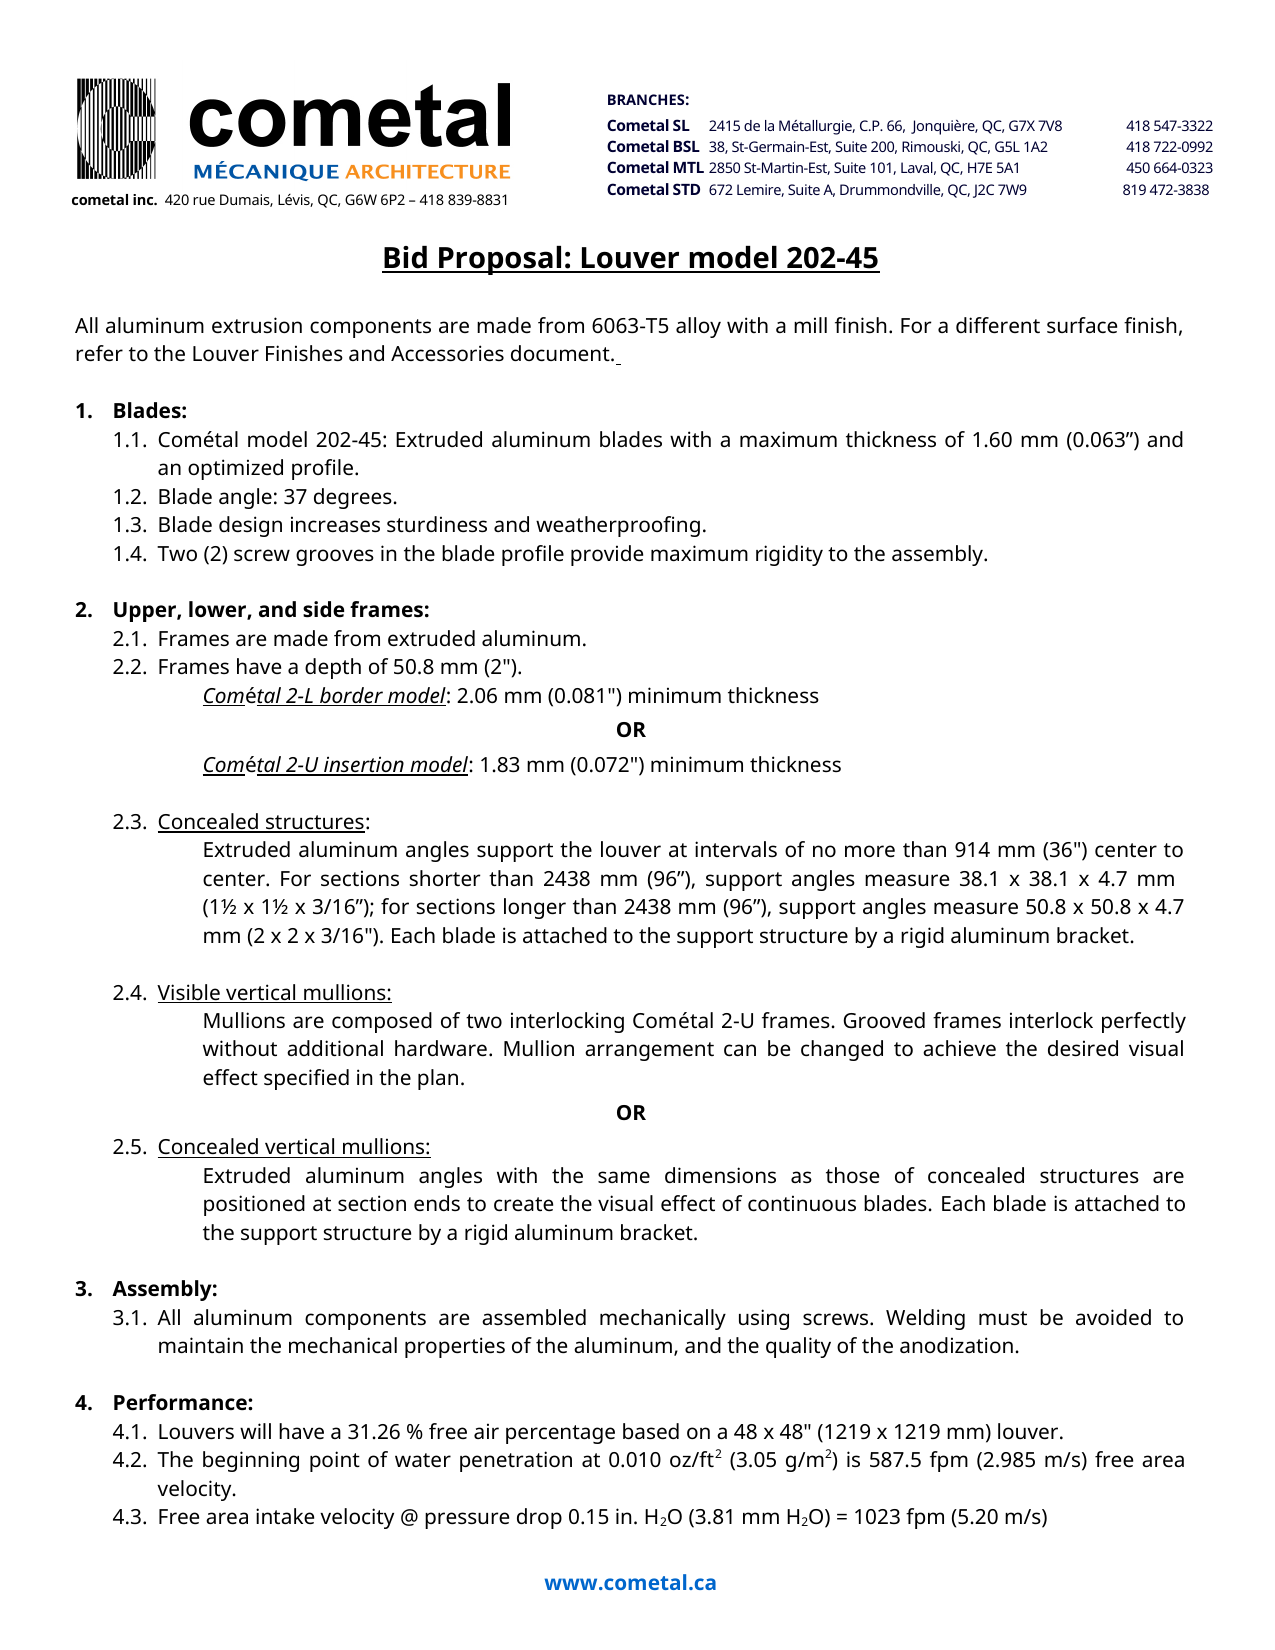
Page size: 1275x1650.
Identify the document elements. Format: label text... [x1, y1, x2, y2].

list Performance: [75, 1388, 1186, 1417]
list Two (2) screw grooves in the blade profile provide maximum rigidity to the assembly. [112, 539, 1186, 567]
list Frames have a depth of 50.8 mm (2"). [112, 652, 1186, 681]
list Upper, lower, and side frames: [75, 596, 1186, 624]
text Bid Proposal: Louver model 202-45 [75, 110, 1186, 277]
list Cométal model 202-45: Extruded aluminum blades with a maximum thickness of 1.60 mm (0.063”) and an optimized profile. [112, 425, 1186, 482]
list Free area intake velocity @ pressure drop 0.15 in. H2O (3.81 mm H2O) = 1023 fpm (5.20 m/s) [112, 1502, 1186, 1531]
list Concealed structures: [112, 807, 1186, 836]
list Visible vertical mullions: [112, 978, 1186, 1006]
list Assembly: [75, 1274, 1186, 1303]
text Mullions are composed of two interlocking Cométal 2-U frames. Grooved frames interlock perfectly without additional hardware. Mullion arrangement can be changed to achieve the desired visual effect specified in the plan. [202, 1006, 1186, 1091]
list Louvers will have a 31.26 % free air percentage based on a 48 x 48" (1219 x 1219 mm) louver. [112, 1417, 1186, 1445]
list Blades: [75, 396, 1186, 425]
text OR [75, 1098, 1186, 1126]
text OR [75, 716, 1186, 744]
list All aluminum components are assembled mechanically using screws. Welding must be avoided to maintain the mechanical properties of the aluminum, and the quality of the anodization. [112, 1303, 1186, 1360]
list Blade design increases sturdiness and weatherproofing. [112, 510, 1186, 539]
text Cométal 2-L border model: 2.06 mm (0.081") minimum thickness [202, 681, 1186, 709]
list Concealed vertical mullions: [112, 1132, 1186, 1161]
text Extruded aluminum angles support the louver at intervals of no more than 914 mm (36") center to center. For sections shorter than 2438 mm (96”), support angles measure 38.1 x 38.1 x 4.7 mm (1½ x 1½ x 3/16”); for sections longer than 2438 mm (96”), support angles measure 50.8 x 50.8 x 4.7 mm (2 x 2 x 3/16"). Each blade is attached to the support structure by a rigid aluminum bracket. [202, 836, 1186, 949]
list The beginning point of water penetration at 0.010 oz/ft2 (3.05 g/m2) is 587.5 fpm (2.985 m/s) free area velocity. [112, 1445, 1186, 1502]
list Frames are made from extruded aluminum. [112, 624, 1186, 652]
text Cométal 2-U insertion model: 1.83 mm (0.072") minimum thickness [202, 750, 1186, 779]
list Blade angle: 37 degrees. [112, 482, 1186, 510]
text Extruded aluminum angles with the same dimensions as those of concealed structures are positioned at section ends to create the visual effect of continuous blades. Each blade is attached to the support structure by a rigid aluminum bracket. [202, 1161, 1186, 1246]
picture [71, 60, 519, 191]
text All aluminum extrusion components are made from 6063-T5 alloy with a mill finish. For a different surface finish, refer to the Louver Finishes and Accessories document. [75, 311, 1186, 368]
